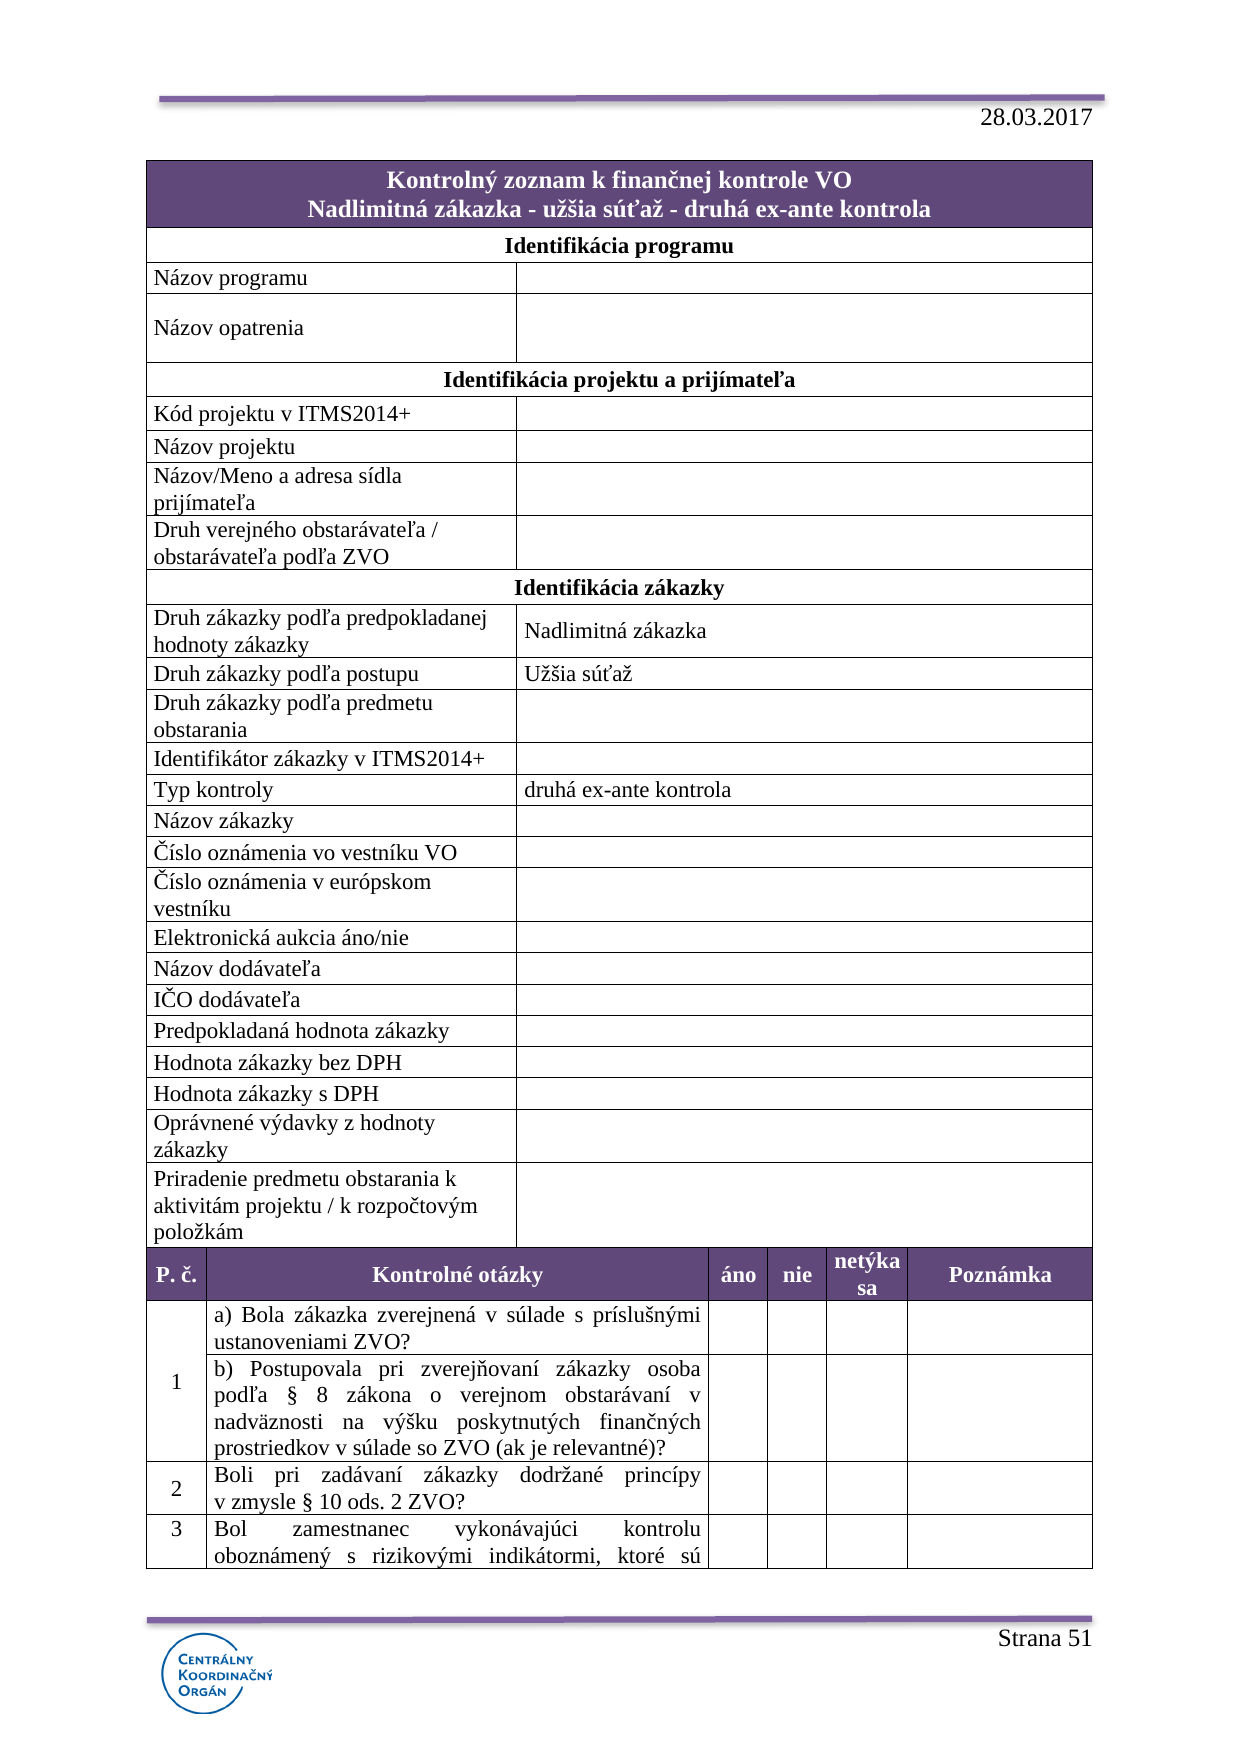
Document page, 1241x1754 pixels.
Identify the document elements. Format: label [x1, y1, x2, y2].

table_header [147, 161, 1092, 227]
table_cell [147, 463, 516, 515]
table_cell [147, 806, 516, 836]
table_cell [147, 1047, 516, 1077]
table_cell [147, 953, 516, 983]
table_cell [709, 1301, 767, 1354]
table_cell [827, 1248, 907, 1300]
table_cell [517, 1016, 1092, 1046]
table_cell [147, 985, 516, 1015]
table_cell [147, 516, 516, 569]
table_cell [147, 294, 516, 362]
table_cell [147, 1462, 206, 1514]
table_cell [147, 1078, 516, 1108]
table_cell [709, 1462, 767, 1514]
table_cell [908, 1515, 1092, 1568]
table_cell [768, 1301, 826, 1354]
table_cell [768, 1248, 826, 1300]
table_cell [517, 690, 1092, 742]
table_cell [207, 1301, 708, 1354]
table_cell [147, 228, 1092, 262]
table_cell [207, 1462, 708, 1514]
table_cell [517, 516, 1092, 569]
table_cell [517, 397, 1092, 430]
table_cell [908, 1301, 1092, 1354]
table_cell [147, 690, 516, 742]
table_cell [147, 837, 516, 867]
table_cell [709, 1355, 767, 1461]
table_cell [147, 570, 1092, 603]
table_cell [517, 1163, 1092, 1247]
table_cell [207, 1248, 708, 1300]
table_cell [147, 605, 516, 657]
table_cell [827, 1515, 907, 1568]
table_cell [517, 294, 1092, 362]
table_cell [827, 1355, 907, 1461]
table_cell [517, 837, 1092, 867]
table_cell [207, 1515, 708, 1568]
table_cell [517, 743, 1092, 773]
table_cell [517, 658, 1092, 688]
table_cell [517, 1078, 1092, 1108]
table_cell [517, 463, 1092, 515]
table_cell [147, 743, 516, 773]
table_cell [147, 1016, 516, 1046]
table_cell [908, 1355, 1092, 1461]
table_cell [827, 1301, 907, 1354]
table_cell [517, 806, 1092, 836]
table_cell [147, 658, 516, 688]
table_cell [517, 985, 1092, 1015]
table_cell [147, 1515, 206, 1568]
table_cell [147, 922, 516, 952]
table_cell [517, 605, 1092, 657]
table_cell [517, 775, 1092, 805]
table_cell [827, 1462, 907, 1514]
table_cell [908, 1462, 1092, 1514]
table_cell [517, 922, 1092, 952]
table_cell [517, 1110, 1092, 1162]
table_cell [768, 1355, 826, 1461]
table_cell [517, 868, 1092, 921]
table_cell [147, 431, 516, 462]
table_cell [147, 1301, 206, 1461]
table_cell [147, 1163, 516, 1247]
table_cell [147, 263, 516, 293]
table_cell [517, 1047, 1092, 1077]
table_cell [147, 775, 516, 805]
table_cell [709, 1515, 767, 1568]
picture [159, 1631, 272, 1713]
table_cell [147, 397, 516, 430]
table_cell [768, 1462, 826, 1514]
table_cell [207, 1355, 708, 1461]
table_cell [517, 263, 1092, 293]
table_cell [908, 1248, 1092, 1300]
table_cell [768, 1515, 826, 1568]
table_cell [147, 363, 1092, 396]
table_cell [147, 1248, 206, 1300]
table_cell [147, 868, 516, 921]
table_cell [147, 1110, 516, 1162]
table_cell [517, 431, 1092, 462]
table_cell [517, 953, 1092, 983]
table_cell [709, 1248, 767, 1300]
